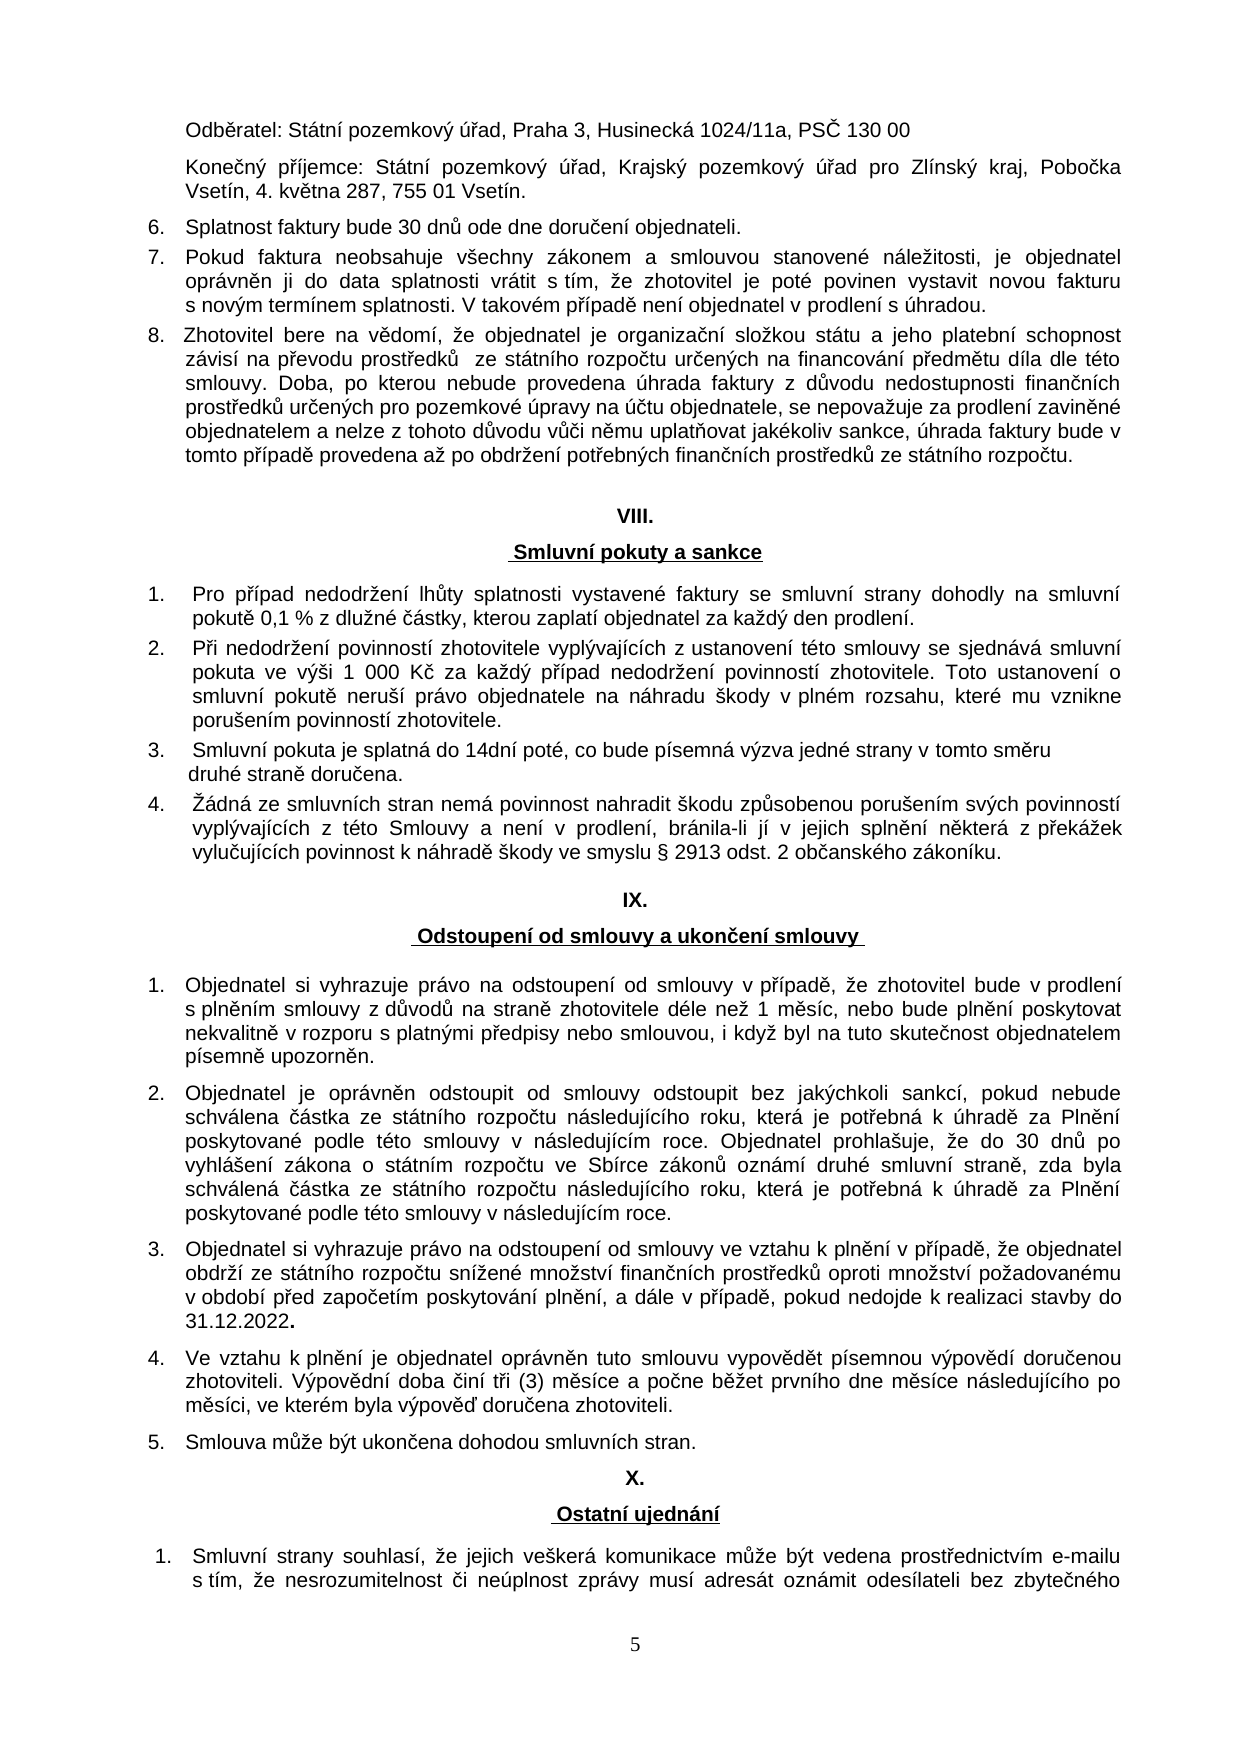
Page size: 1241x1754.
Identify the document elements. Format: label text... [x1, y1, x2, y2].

text Odběratel: Státní pozemkový úřad, Praha 3, Husinecká 1024/11a, PSČ 130 00 [185, 118, 1122, 142]
list Pokud faktura neobsahuje všechny zákonem a smlouvou stanovené náležitosti, je objednatel oprávněn ji do data splatnosti vrátit s tím, že zhotovitel je poté povinen vystavit novou fakturu s novým termínem splatnosti. V takovém případě není objednatel v prodlení s úhradou. [148, 245, 1122, 317]
list Při nedodržení povinností zhotovitele vyplývajících z ustanovení této smlouvy se sjednává smluvní pokuta ve výši 1 000 Kč za každý případ nedodržení povinností zhotovitele. Toto ustanovení o smluvní pokutě neruší právo objednatele na náhradu škody v plném rozsahu, které mu vznikne porušením povinností zhotovitele. [148, 636, 1122, 732]
text druhé straně doručena. [148, 762, 1122, 786]
list Splatnost faktury bude 30 dnů ode dne doručení objednateli. [148, 215, 1122, 239]
subtitle Smluvní pokuty a sankce [148, 539, 1122, 563]
list Objednatel si vyhrazuje právo na odstoupení od smlouvy v případě, že zhotovitel bude v prodlení s plněním smlouvy z důvodů na straně zhotovitele déle než 1 měsíc, nebo bude plnění poskytovat nekvalitně v rozporu s platnými předpisy nebo smlouvou, i když byl na tuto skutečnost objednatelem písemně upozorněn. [148, 972, 1122, 1068]
list Smluvní pokuta je splatná do 14dní poté, co bude písemná výzva jedné strany v tomto směru [148, 738, 1122, 762]
subtitle VIII. [148, 503, 1122, 527]
list Zhotovitel bere na vědomí, že objednatel je organizační složkou státu a jeho platební schopnost závisí na převodu prostředků ze státního rozpočtu určených na financování předmětu díla dle této smlouvy. Doba, po kterou nebude provedena úhrada faktury z důvodu nedostupnosti finančních prostředků určených pro pozemkové úpravy na účtu objednatele, se nepovažuje za prodlení zaviněné objednatelem a nelze z tohoto důvodu vůči němu uplatňovat jakékoliv sankce, úhrada faktury bude v tomto případě provedena až po obdržení potřebných finančních prostředků ze státního rozpočtu. [148, 323, 1122, 467]
subtitle IX. [148, 888, 1122, 912]
list Objednatel si vyhrazuje právo na odstoupení od smlouvy ve vztahu k plnění v případě, že objednatel obdrží ze státního rozpočtu snížené množství finančních prostředků oproti množství požadovanému v období před započetím poskytování plnění, a dále v případě, pokud nedojde k realizaci stavby do 31.12.2022. [148, 1237, 1122, 1333]
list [154, 1544, 1122, 1592]
list Ve vztahu k plnění je objednatel oprávněn tuto smlouvu vypovědět písemnou výpovědí doručenou zhotoviteli. Výpovědní doba činí tři (3) měsíce a počne běžet prvního dne měsíce následujícího po měsíci, ve kterém byla výpověď doručena zhotoviteli. [148, 1345, 1122, 1417]
subtitle Ostatní ujednání [148, 1502, 1122, 1526]
list Žádná ze smluvních stran nemá povinnost nahradit škodu způsobenou porušením svých povinností vyplývajících z této Smlouvy a není v prodlení, bránila-li jí v jejich splnění některá z překážek vylučujících povinnost k náhradě škody ve smyslu § 2913 odst. 2 občanského zákoníku. [148, 792, 1122, 864]
subtitle Odstoupení od smlouvy a ukončení smlouvy [148, 924, 1122, 948]
list Smlouva může být ukončena dohodou smluvních stran. [148, 1430, 1122, 1454]
subtitle X. [148, 1466, 1122, 1490]
list Pro případ nedodržení lhůty splatnosti vystavené faktury se smluvní strany dohodly na smluvní pokutě 0,1 % z dlužné částky, kterou zaplatí objednatel za každý den prodlení. [148, 582, 1122, 629]
list Konečný příjemce: Státní pozemkový úřad, Krajský pozemkový úřad pro Zlínský kraj, Pobočka Vsetín, 4. května 287, 755 01 Vsetín. [185, 154, 1122, 202]
list Objednatel je oprávněn odstoupit od smlouvy odstoupit bez jakýchkoli sankcí, pokud nebude schválena částka ze státního rozpočtu následujícího roku, která je potřebná k úhradě za Plnění poskytované podle této smlouvy v následujícím roce. Objednatel prohlašuje, že do 30 dnů po vyhlášení zákona o státním rozpočtu ve Sbírce zákonů oznámí druhé smluvní straně, zda byla schválená částka ze státního rozpočtu následujícího roku, která je potřebná k úhradě za Plnění poskytované podle této smlouvy v následujícím roce. [148, 1081, 1122, 1224]
